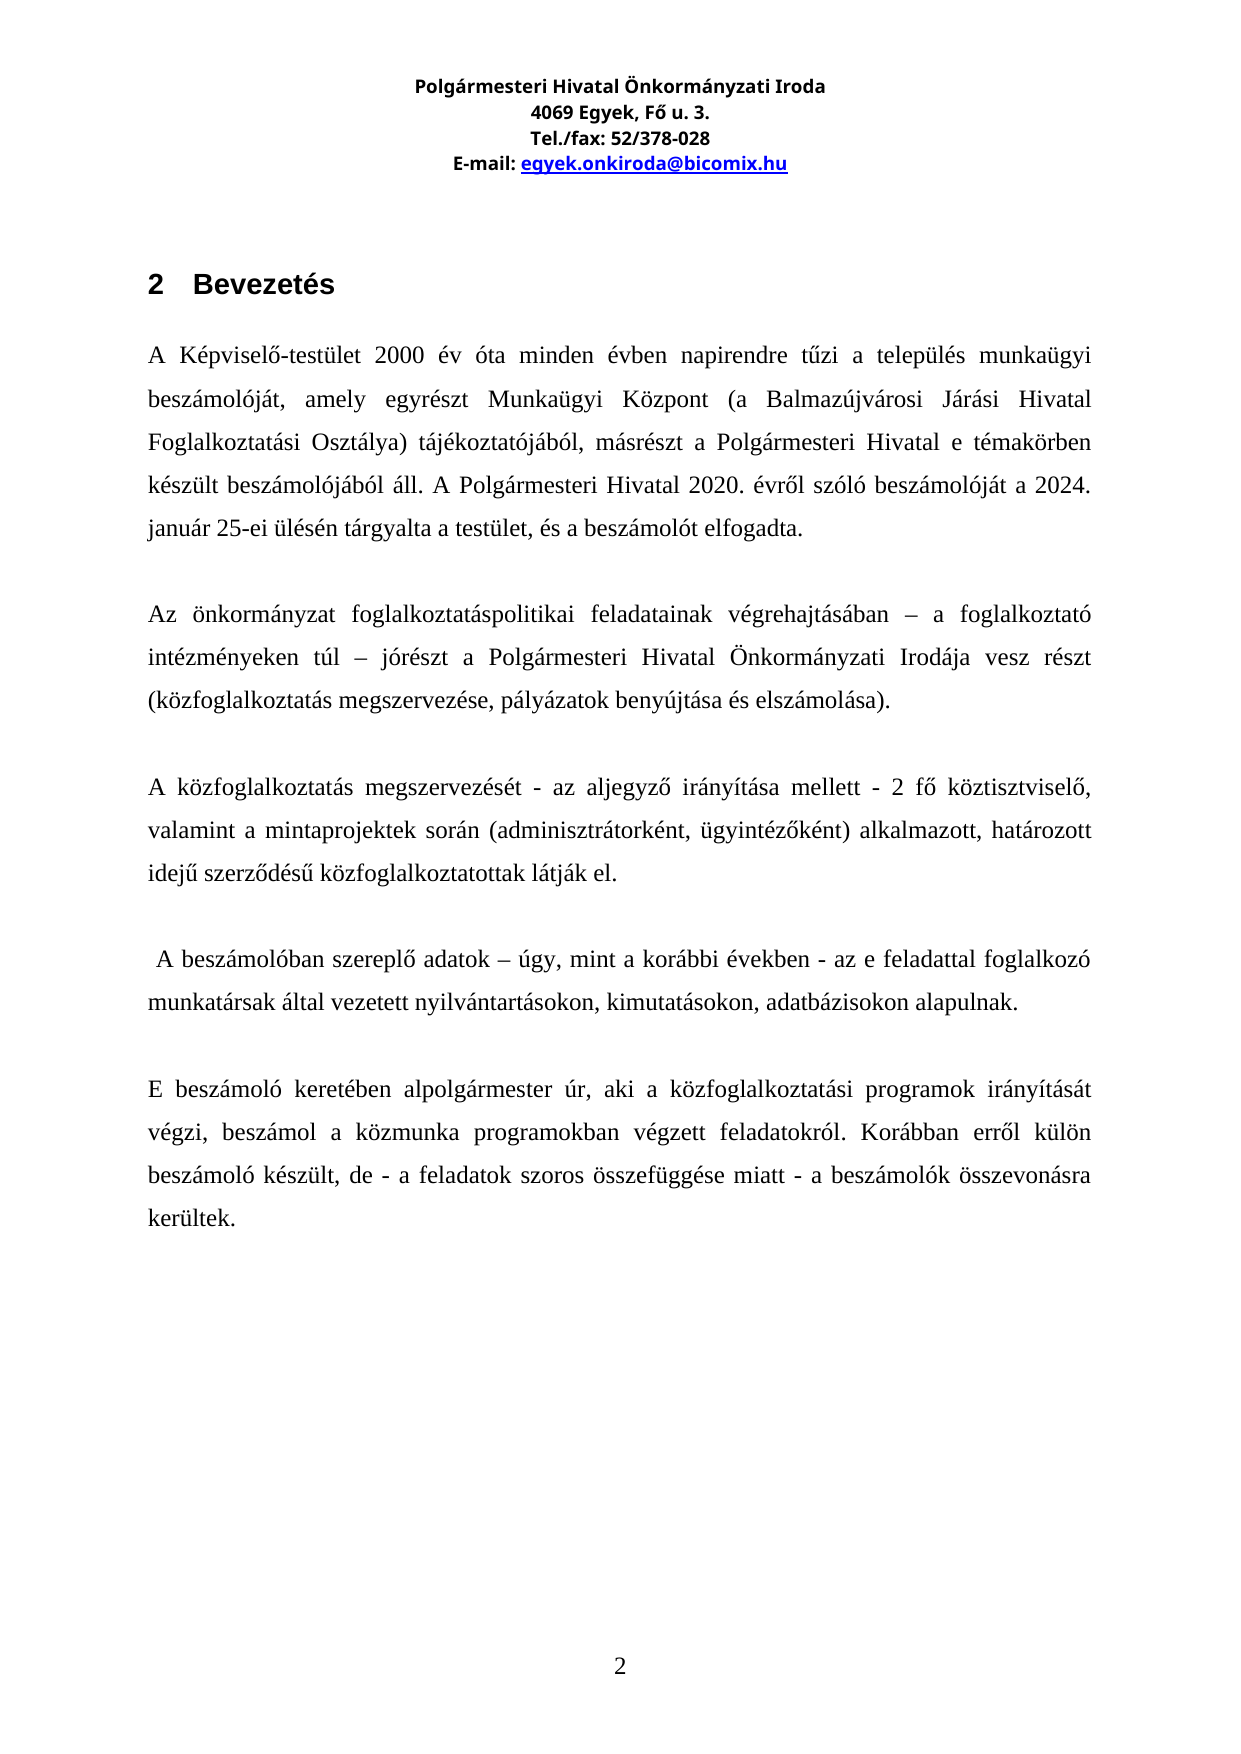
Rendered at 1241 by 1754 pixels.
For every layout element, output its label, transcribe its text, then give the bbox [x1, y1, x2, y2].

text Az önkormányzat foglalkoztatáspolitikai feladatainak végrehajtásában – a foglalkoztató intézményeken túl – jórészt a Polgármesteri Hivatal Önkormányzati Irodája vesz részt (közfoglalkoztatás megszervezése, pályázatok benyújtása és elszámolása). [148, 599, 1092, 714]
subtitle Bevezetés [148, 267, 1092, 301]
text A közfoglalkoztatás megszervezését - az aljegyző irányítása mellett - 2 fő köztisztviselő, valamint a mintaprojektek során (adminisztrátorként, ügyintézőként) alkalmazott, határozott idejű szerződésű közfoglalkoztatottak látják el. [148, 772, 1092, 887]
text A Képviselő-testület 2000 év óta minden évben napirendre tűzi a település munkaügyi beszámolóját, amely egyrészt Munkaügyi Központ (a Balmazújvárosi Járási Hivatal Foglalkoztatási Osztálya) tájékoztatójából, másrészt a Polgármesteri Hivatal e témakörben készült beszámolójából áll. A Polgármesteri Hivatal 2020. évről szóló beszámolóját a 2024. január 25-ei ülésén tárgyalta a testület, és a beszámolót elfogadta. [148, 341, 1092, 542]
text E beszámoló keretében alpolgármester úr, aki a közfoglalkoztatási programok irányítását végzi, beszámol a közmunka programokban végzett feladatokról. Korábban erről külön beszámoló készült, de - a feladatok szoros összefüggése miatt - a beszámolók összevonásra kerültek. [148, 1074, 1092, 1232]
text A beszámolóban szereplő adatok – úgy, mint a korábbi években - az e feladattal foglalkozó munkatársak által vezetett nyilvántartásokon, kimutatásokon, adatbázisokon alapulnak. [148, 944, 1092, 1016]
